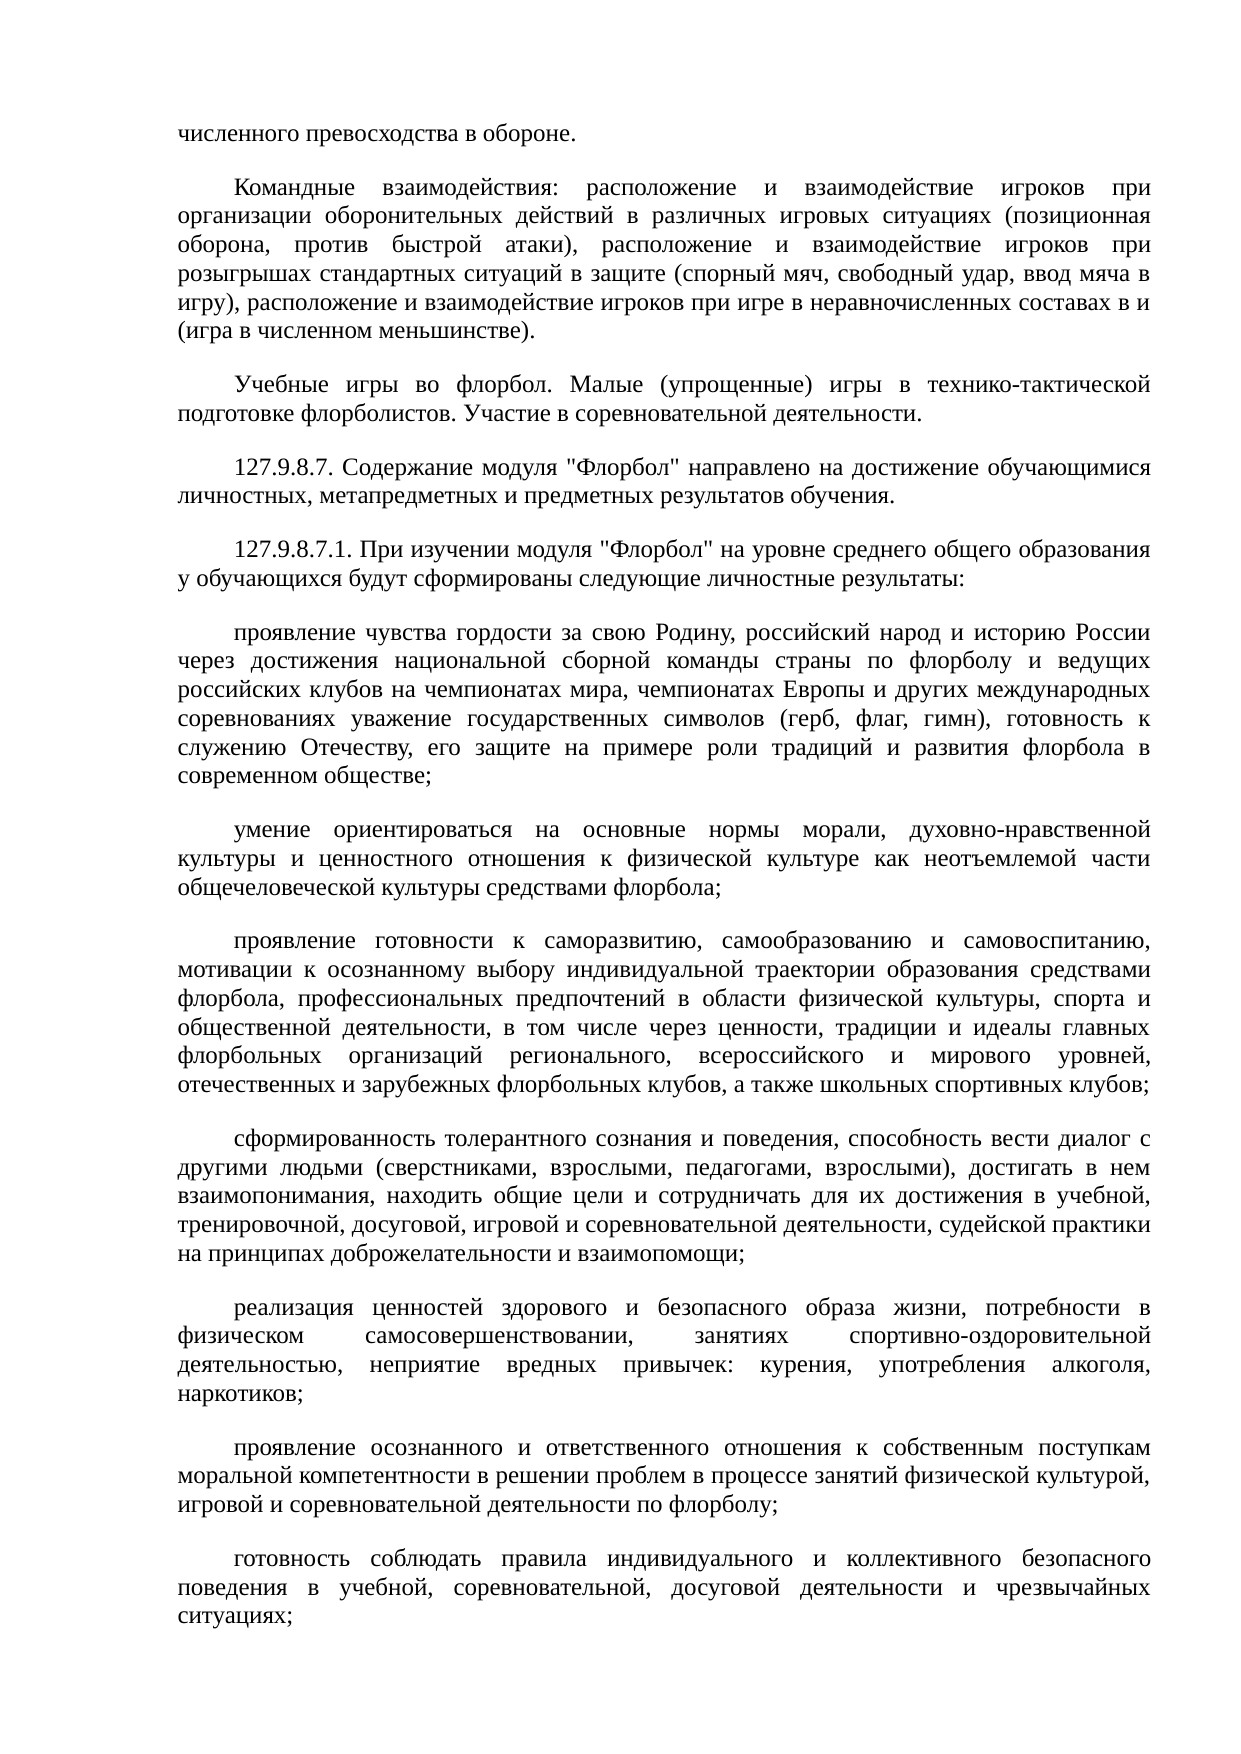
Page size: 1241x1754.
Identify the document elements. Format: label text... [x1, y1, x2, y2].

text проявление осознанного и ответственного отношения к собственным поступкам моральной компетентности в решении проблем в процессе занятий физической культурой, игровой и соревновательной деятельности по флорболу; [177, 1432, 1152, 1518]
text проявление чувства гордости за свою Родину, российский народ и историю России через достижения национальной сборной команды страны по флорболу и ведущих российских клубов на чемпионатах мира, чемпионатах Европы и других международных соревнованиях уважение государственных символов (герб, флаг, гимн), готовность к служению Отечеству, его защите на примере роли традиций и развития флорбола в современном обществе; [177, 617, 1152, 789]
text готовность соблюдать правила индивидуального и коллективного безопасного поведения в учебной, соревновательной, досуговой деятельности и чрезвычайных ситуациях; [177, 1543, 1152, 1629]
text Учебные игры во флорбол. Малые (упрощенные) игры в технико-тактической подготовке флорболистов. Участие в соревновательной деятельности. [177, 369, 1152, 427]
text 127.9.8.7.1. При изучении модуля "Флорбол" на уровне среднего общего образования у обучающихся будут сформированы следующие личностные результаты: [177, 534, 1152, 592]
text 127.9.8.7. Содержание модуля "Флорбол" направлено на достижение обучающимися личностных, метапредметных и предметных результатов обучения. [177, 452, 1152, 509]
text реализация ценностей здорового и безопасного образа жизни, потребности в физическом самосовершенствовании, занятиях спортивно-оздоровительной деятельностью, неприятие вредных привычек: курения, употребления алкоголя, наркотиков; [177, 1292, 1152, 1407]
text сформированность толерантного сознания и поведения, способность вести диалог с другими людьми (сверстниками, взрослыми, педагогами, взрослыми), достигать в нем взаимопонимания, находить общие цели и сотрудничать для их достижения в учебной, тренировочной, досуговой, игровой и соревновательной деятельности, судейской практики на принципах доброжелательности и взаимопомощи; [177, 1123, 1152, 1267]
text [177, 118, 1152, 147]
text Командные взаимодействия: расположение и взаимодействие игроков при организации оборонительных действий в различных игровых ситуациях (позиционная оборона, против быстрой атаки), расположение и взаимодействие игроков при розыгрышах стандартных ситуаций в защите (спорный мяч, свободный удар, ввод мяча в игру), расположение и взаимодействие игроков при игре в неравночисленных составах в и (игра в численном меньшинстве). [177, 172, 1152, 344]
text умение ориентироваться на основные нормы морали, духовно-нравственной культуры и ценностного отношения к физической культуре как неотъемлемой части общечеловеческой культуры средствами флорбола; [177, 814, 1152, 901]
text проявление готовности к саморазвитию, самообразованию и самовоспитанию, мотивации к осознанному выбору индивидуальной траектории образования средствами флорбола, профессиональных предпочтений в области физической культуры, спорта и общественной деятельности, в том числе через ценности, традиции и идеалы главных флорбольных организаций регионального, всероссийского и мирового уровней, отечественных и зарубежных флорбольных клубов, а также школьных спортивных клубов; [177, 926, 1152, 1098]
